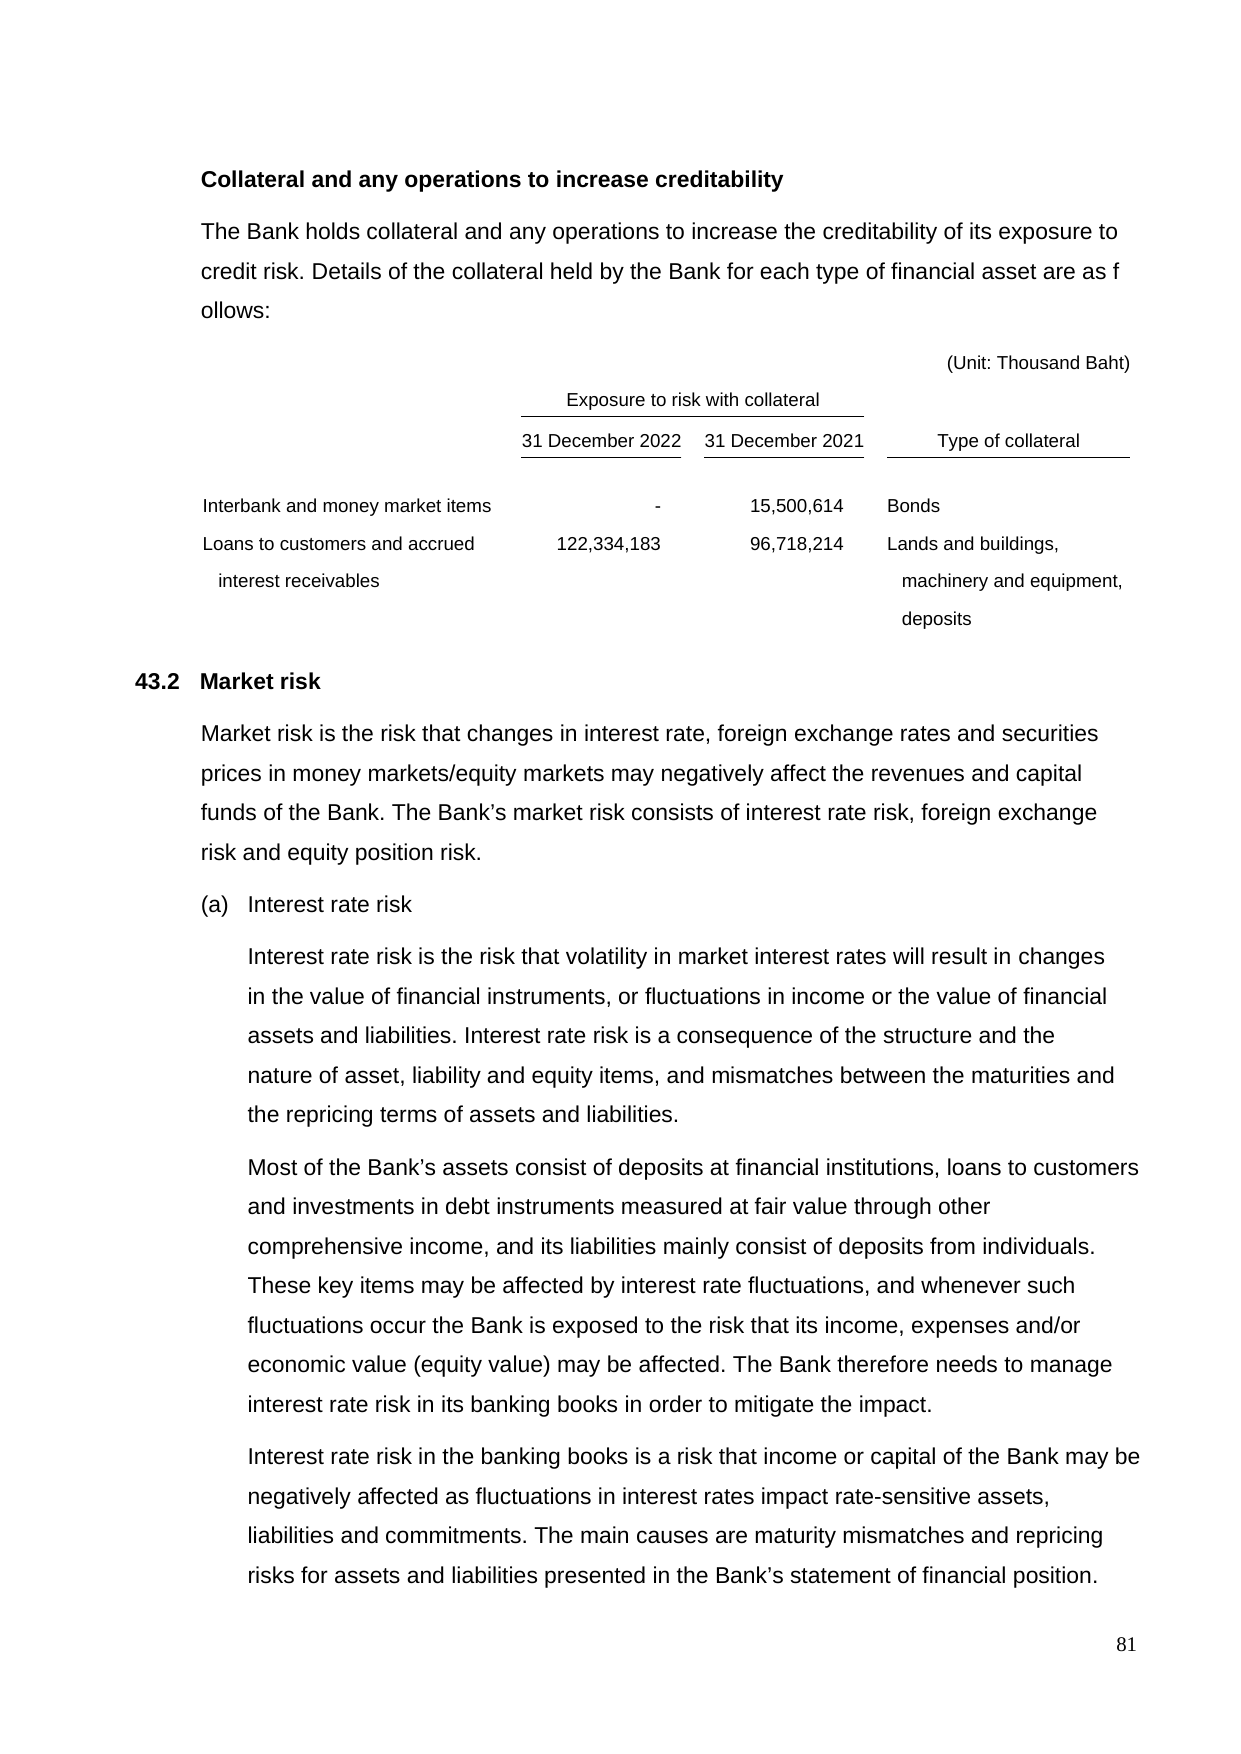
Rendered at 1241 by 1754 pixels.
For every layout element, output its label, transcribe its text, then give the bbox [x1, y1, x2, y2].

text Market risk is the risk that changes in interest rate, foreign exchange rates and securities prices in money markets/equity markets may negatively affect the revenues and capital funds of the Bank. The Bank’s market risk consists of interest rate risk, foreign exchange risk and equity position risk. [201, 710, 1124, 868]
text Most of the Bank’s assets consist of deposits at financial institutions, loans to customers and investments in debt instruments measured at fair value through other comprehensive income, and its liabilities mainly consist of deposits from individuals. These key items may be affected by interest rate fluctuations, and whenever such fluctuations occur the Bank is exposed to the risk that its income, expenses and/or economic value (equity value) may be affected. The Bank therefore needs to manage interest rate risk in its banking books in order to mitigate the impact. [247, 1143, 1141, 1420]
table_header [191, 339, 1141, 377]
text Collateral and any operations to increase creditability [201, 156, 1137, 195]
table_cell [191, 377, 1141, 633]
text 43.2 Market risk [135, 658, 1137, 697]
text (a) Interest rate risk [201, 881, 1137, 920]
text Interest rate risk in the banking books is a risk that income or capital of the Bank may be negatively affected as fluctuations in interest rates impact rate-sensitive assets, liabilities and commitments. The main causes are maturity mismatches and repricing risks for assets and liabilities presented in the Bank’s statement of financial position. [247, 1433, 1141, 1591]
text The Bank holds collateral and any operations to increase the creditability of its exposure to credit risk. Details of the collateral held by the Bank for each type of financial asset are as follows: [201, 208, 1124, 327]
text Interest rate risk is the risk that volatility in market interest rates will result in changes in the value of financial instruments, or fluctuations in income or the value of financial assets and liabilities. Interest rate risk is a consequence of the structure and the nature of asset, liability and equity items, and mismatches between the maturities and the repricing terms of assets and liabilities. [247, 933, 1124, 1131]
